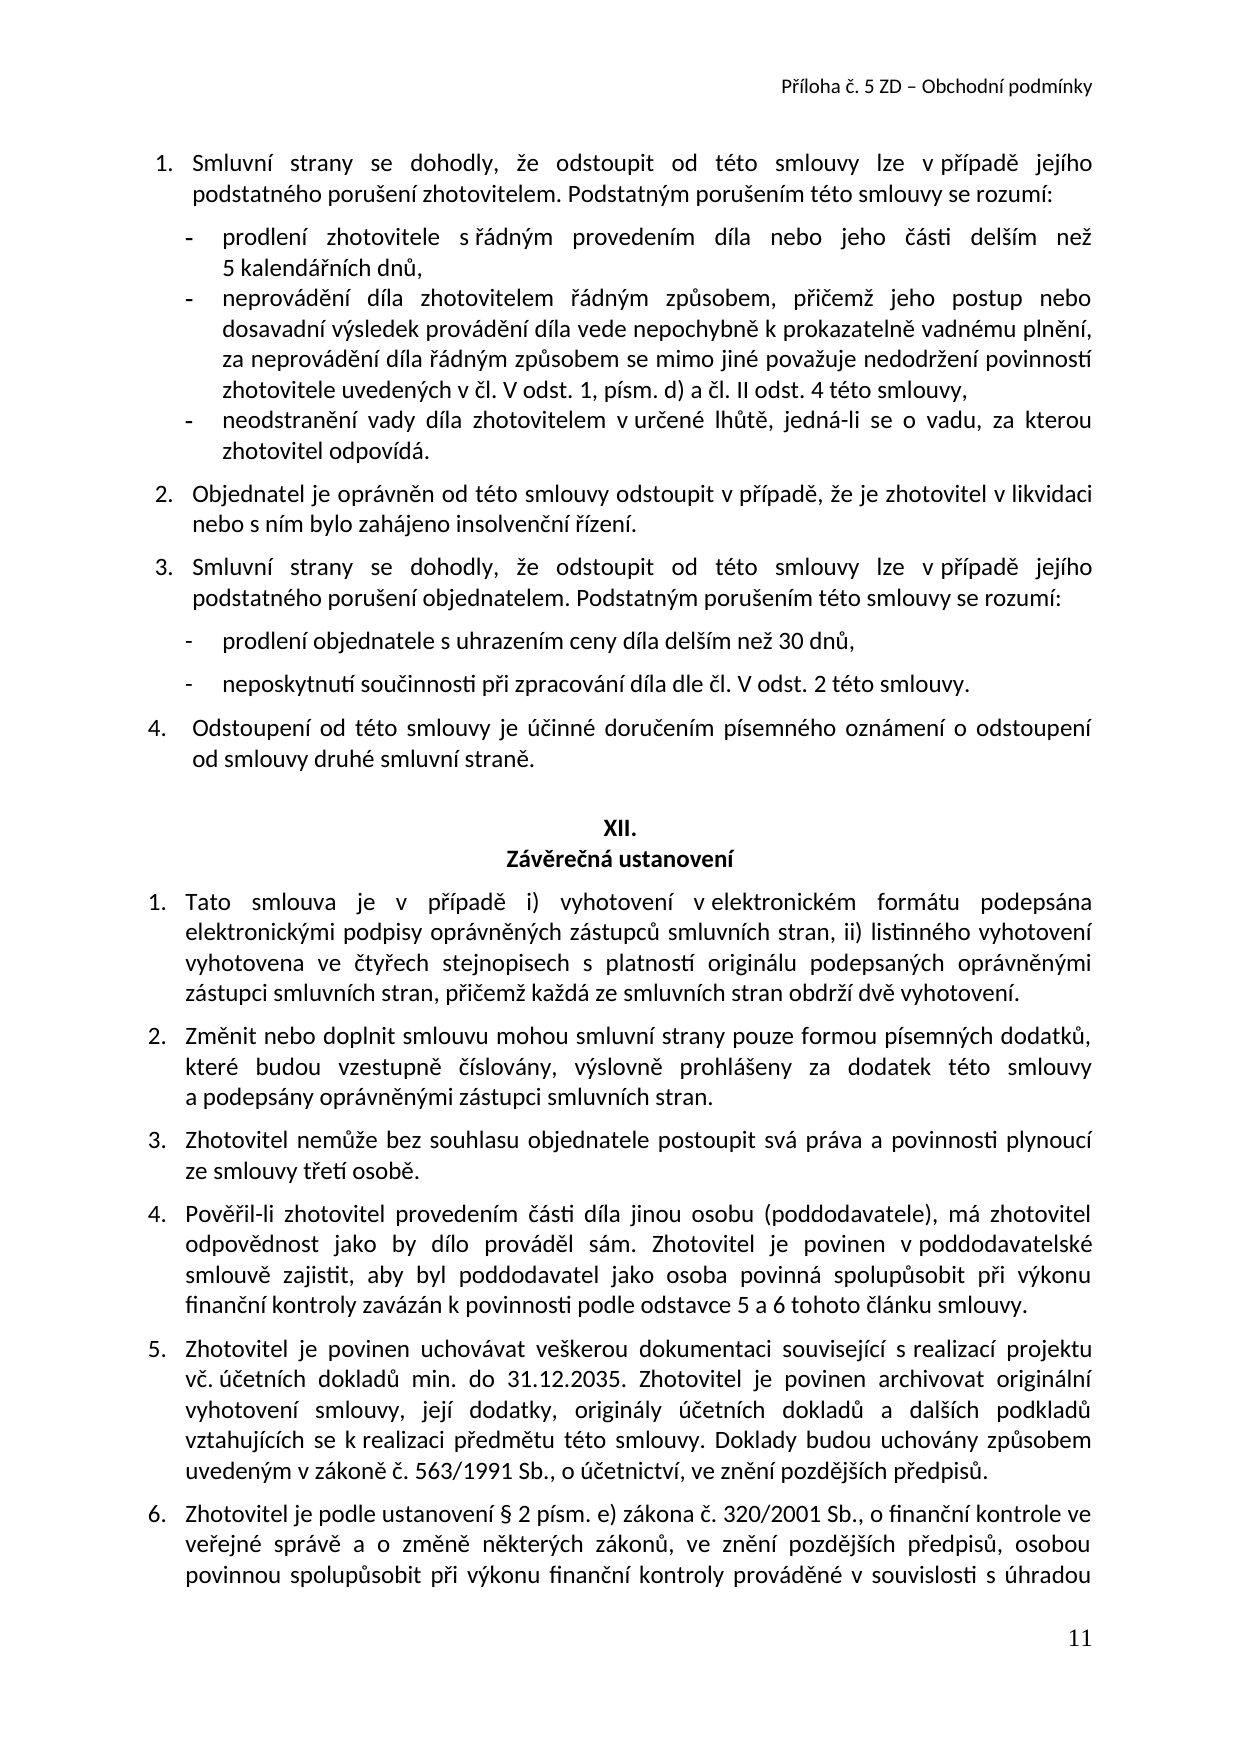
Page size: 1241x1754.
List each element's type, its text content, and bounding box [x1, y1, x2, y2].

list Smluvní strany se dohodly, že odstoupit od této smlouvy lze v případě jejího podstatného porušení zhotovitelem. Podstatným porušením této smlouvy se rozumí: [154, 148, 1093, 209]
list prodlení objednatele s uhrazením ceny díla delším než 30 dnů, [185, 625, 1093, 655]
list Změnit nebo doplnit smlouvu mohou smluvní strany pouze formou písemných dodatků, které budou vzestupně číslovány, výslovně prohlášeny za dodatek této smlouvy a podepsány oprávněnými zástupci smluvních stran. [148, 1021, 1093, 1112]
list neposkytnutí součinnosti při zpracování díla dle čl. V odst. 2 této smlouvy. [185, 668, 1093, 698]
list Zhotovitel nemůže bez souhlasu objednatele postoupit svá práva a povinnosti plynoucí ze smlouvy třetí osobě. [148, 1124, 1093, 1186]
list Odstoupení od této smlouvy je účinné doručením písemného oznámení o odstoupení od smlouvy druhé smluvní straně. [148, 711, 1093, 773]
list Objednatel je oprávněn od této smlouvy odstoupit v případě, že je zhotovitel v likvidaci nebo s ním bylo zahájeno insolvenční řízení. [154, 478, 1093, 539]
text XII. [148, 811, 1093, 842]
list prodlení zhotovitele s řádným provedením díla nebo jeho části delším než 5 kalendářních dnů, [185, 221, 1093, 282]
list neodstranění vady díla zhotovitelem v určené lhůtě, jedná-li se o vadu, za kterou zhotovitel odpovídá. [184, 404, 1093, 465]
text Závěrečná ustanovení [148, 842, 1093, 873]
list Zhotovitel je povinen uchovávat veškerou dokumentaci související s realizací projektu vč. účetních dokladů min. do 31.12.2035. Zhotovitel je povinen archivovat originální vyhotovení smlouvy, její dodatky, originály účetních dokladů a dalších podkladů vztahujících se k realizaci předmětu této smlouvy. Doklady budou uchovány způsobem uvedeným v zákoně č. 563/1991 Sb., o účetnictví, ve znění pozdějších předpisů. [148, 1333, 1093, 1485]
list Pověřil-li zhotovitel provedením části díla jinou osobu (poddodavatele), má zhotovitel odpovědnost jako by dílo prováděl sám. Zhotovitel je povinen v poddodavatelské smlouvě zajistit, aby byl poddodavatel jako osoba povinná spolupůsobit při výkonu finanční kontroly zavázán k povinnosti podle odstavce 5 a 6 tohoto článku smlouvy. [148, 1198, 1093, 1320]
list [148, 1498, 1093, 1589]
list neprovádění díla zhotovitelem řádným způsobem, přičemž jeho postup nebo dosavadní výsledek provádění díla vede nepochybně k prokazatelně vadnému plnění, za neprovádění díla řádným způsobem se mimo jiné považuje nedodržení povinností zhotovitele uvedených v čl. V odst. 1, písm. d) a čl. II odst. 4 této smlouvy, [185, 282, 1093, 404]
list Smluvní strany se dohodly, že odstoupit od této smlouvy lze v případě jejího podstatného porušení objednatelem. Podstatným porušením této smlouvy se rozumí: [154, 551, 1093, 612]
list Tato smlouva je v případě i) vyhotovení v elektronickém formátu podepsána elektronickými podpisy oprávněných zástupců smluvních stran, ii) listinného vyhotovení vyhotovena ve čtyřech stejnopisech s platností originálu podepsaných oprávněnými zástupci smluvních stran, přičemž každá ze smluvních stran obdrží dvě vyhotovení. [148, 886, 1093, 1008]
